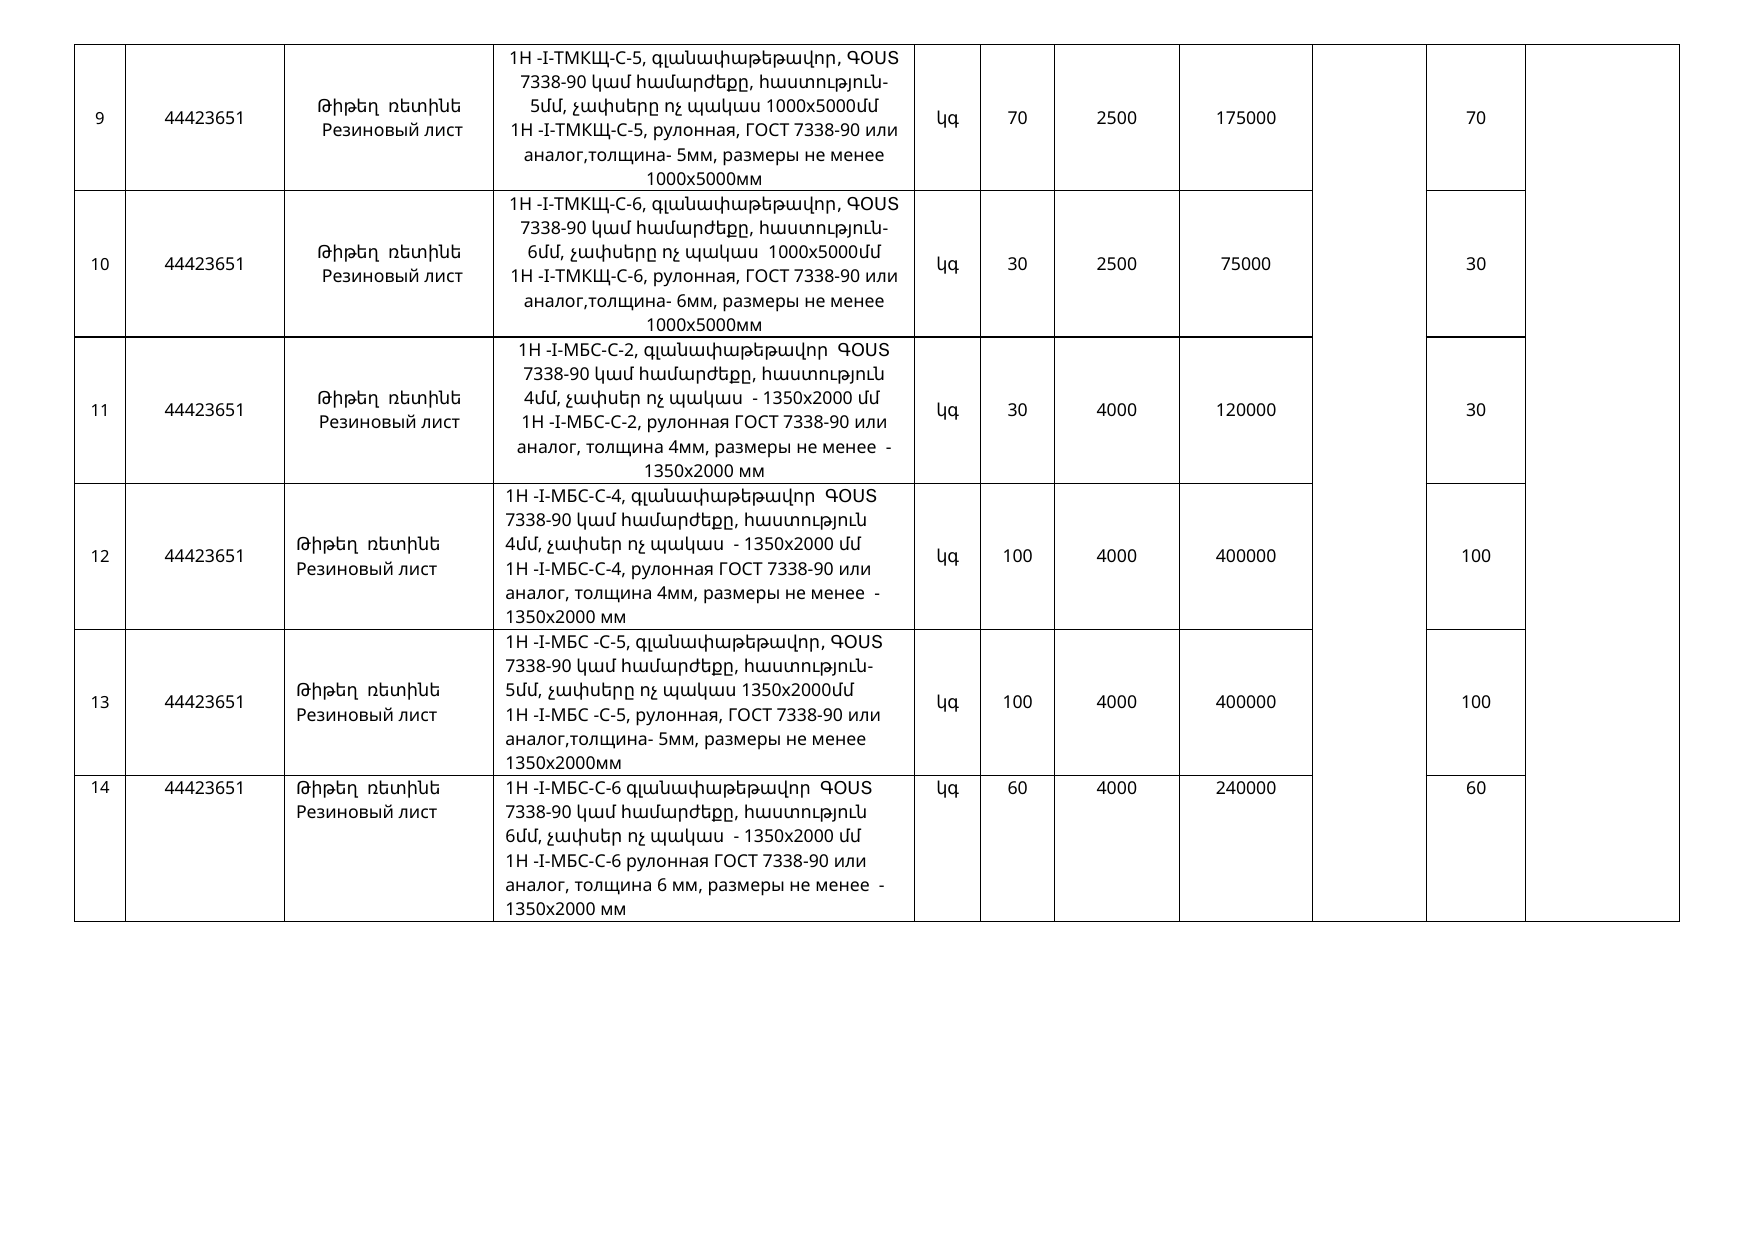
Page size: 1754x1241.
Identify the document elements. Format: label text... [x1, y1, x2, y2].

table_cell Թիթեղ ռետինե Резиновый лист [285, 630, 493, 774]
table_cell 4000 [1055, 630, 1179, 774]
table_cell 60 [981, 776, 1054, 921]
table_cell 44423651 [126, 191, 284, 336]
table_cell 100 [1427, 484, 1525, 628]
table_cell կգ [915, 45, 980, 190]
table_cell 1Н -I-ТМКЩ-С-6, գլանափաթեթավոր, ԳՕՍՏ 7338-90 կամ համարժեքը, հաստություն- 6մմ, չափսերը ոչ պակաս 1000х5000մմ 1Н -I-ТМКЩ-С-6, рулонная, ГОСТ 7338-90 или аналог,толщина- 6мм, размеры не менее 1000х5000мм [494, 191, 914, 336]
table_cell կգ [915, 776, 980, 921]
table_cell 44423651 [126, 45, 284, 190]
table_cell 4000 [1055, 338, 1179, 482]
table_cell 60 [1427, 776, 1525, 921]
table_cell 44423651 [126, 776, 284, 921]
table_cell 4000 [1055, 484, 1179, 628]
table_cell 120000 [1180, 338, 1312, 482]
table_cell 1Н -I-МБС-С-4, գլանափաթեթավոր ԳՕՍՏ 7338-90 կամ համարժեքը, հաստություն 4մմ, չափսեր ոչ պակաս - 1350х2000 մմ 1Н -I-МБС-С-4, рулонная ГОСТ 7338-90 или аналог, толщина 4мм, размеры не менее - 1350х2000 мм [494, 484, 914, 628]
table_cell 1Н -I-МБС-С-2, գլանափաթեթավոր ԳՕՍՏ 7338-90 կամ համարժեքը, հաստություն 4մմ, չափսեր ոչ պակաս - 1350х2000 մմ 1Н -I-МБС-С-2, рулонная ГОСТ 7338-90 или аналог, толщина 4мм, размеры не менее - 1350х2000 мм [494, 338, 914, 482]
table_cell 30 [1427, 338, 1525, 482]
table_cell կգ [915, 191, 980, 336]
table_cell 30 [981, 191, 1054, 336]
table_cell Թիթեղ ռետինե Резиновый лист [285, 484, 493, 628]
table_cell 70 [981, 45, 1054, 190]
table_cell 100 [981, 484, 1054, 628]
table_cell 240000 [1180, 776, 1312, 921]
table_cell 1Н -I-МБС -С-5, գլանափաթեթավոր, ԳՕՍՏ 7338-90 կամ համարժեքը, հաստություն- 5մմ, չափսերը ոչ պակաս 1350х2000մմ 1Н -I-МБС -С-5, рулонная, ГОСТ 7338-90 или аналог,толщина- 5мм, размеры не менее 1350х2000мм [494, 630, 914, 774]
table_cell կգ [915, 338, 980, 482]
table_cell 1Н -I-ТМКЩ-С-5, գլանափաթեթավոր, ԳՕՍՏ 7338-90 կամ համարժեքը, հաստություն- 5մմ, չափսերը ոչ պակաս 1000х5000մմ 1Н -I-ТМКЩ-С-5, рулонная, ГОСТ 7338-90 или аналог,толщина- 5мм, размеры не менее 1000х5000мм [494, 45, 914, 190]
table_cell 2500 [1055, 45, 1179, 190]
table_cell 30 [1427, 191, 1525, 336]
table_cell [285, 45, 493, 190]
table_cell 2500 [1055, 191, 1179, 336]
table_cell կգ [915, 484, 980, 628]
table_cell 100 [1427, 630, 1525, 774]
table_cell 400000 [1180, 630, 1312, 774]
table_cell 12 [75, 484, 125, 628]
table_cell 10 [75, 191, 125, 336]
table_cell 44423651 [126, 338, 284, 482]
table_cell Թիթեղ ռետինե Резиновый лист [285, 776, 493, 921]
table_cell Թիթեղ ռետինե Резиновый лист [285, 338, 493, 482]
table_cell 44423651 [126, 630, 284, 774]
table_cell 9 [75, 45, 125, 190]
table_cell կգ [915, 630, 980, 774]
table_cell 75000 [1180, 191, 1312, 336]
table_cell 4000 [1055, 776, 1179, 921]
table_cell 1Н -I-МБС-С-6 գլանափաթեթավոր ԳՕՍՏ 7338-90 կամ համարժեքը, հաստություն 6մմ, չափսեր ոչ պակաս - 1350х2000 մմ 1Н -I-МБС-С-6 рулонная ГОСТ 7338-90 или аналог, толщина 6 мм, размеры не менее - 1350х2000 мм [494, 776, 914, 921]
table_cell 11 [75, 338, 125, 482]
table_cell 175000 [1180, 45, 1312, 190]
table_cell 100 [981, 630, 1054, 774]
table_cell 13 [75, 630, 125, 774]
table_cell 400000 [1180, 484, 1312, 628]
table_cell 14 [75, 776, 125, 921]
table_cell Թիթեղ ռետինե Резиновый лист [285, 191, 493, 336]
table_cell 70 [1427, 45, 1525, 190]
table_cell 30 [981, 338, 1054, 482]
table_cell 44423651 [126, 484, 284, 628]
